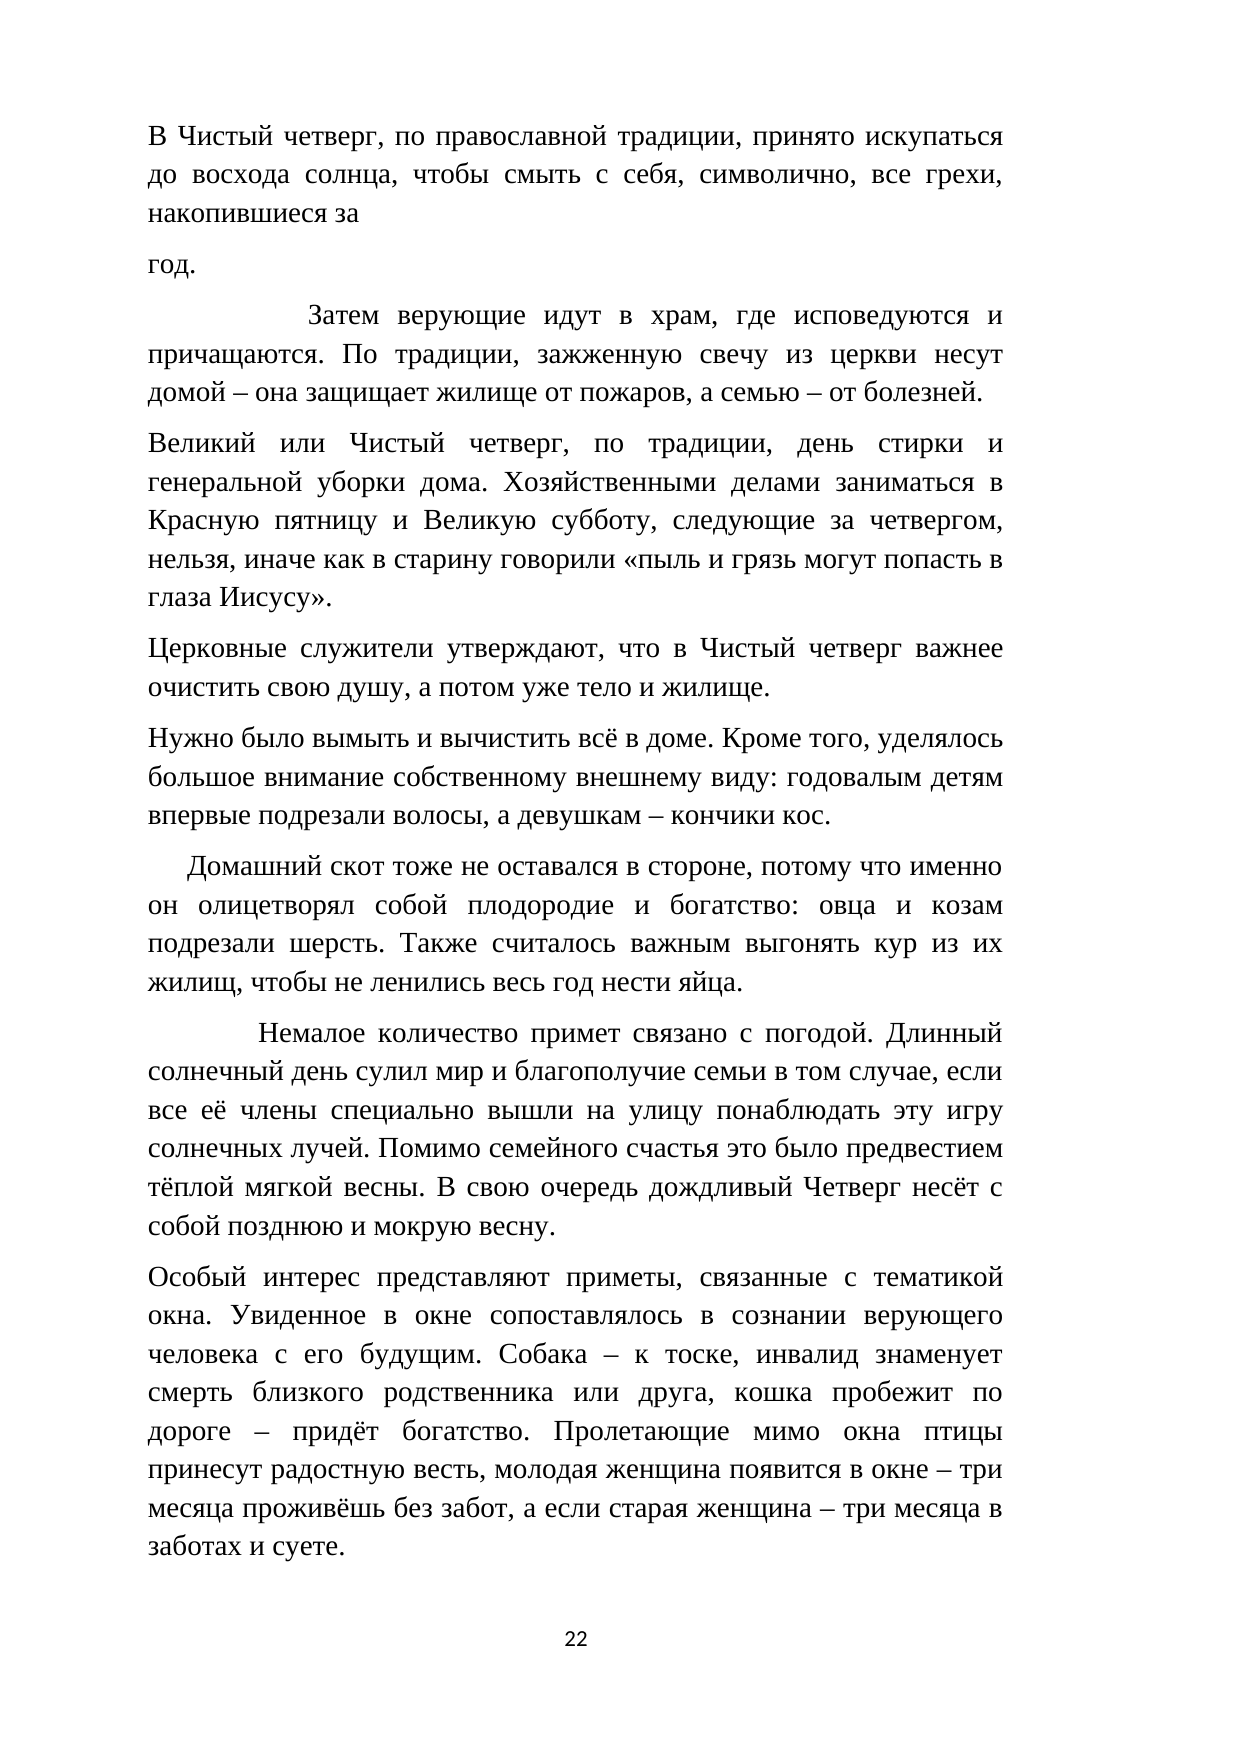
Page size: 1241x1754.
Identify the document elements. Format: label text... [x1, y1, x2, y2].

text год. [148, 246, 1004, 280]
text Домашний скот тоже не оставался в стороне, потому что именно он олицетворял собой плодородие и богатство: овца и козам подрезали шерсть. Также считалось важным выгонять кур из их жилищ, чтобы не ленились весь год нести яйца. [148, 848, 1004, 997]
text Особый интерес представляют приметы, связанные с тематикой окна. Увиденное в окне сопоставлялось в сознании верующего человека с его будущим. Собака – к тоске, инвалид знаменует смерть близкого родственника или друга, кошка пробежит по дороге – придёт богатство. Пролетающие мимо окна птицы принесут радостную весть, молодая женщина появится в окне – три месяца проживёшь без забот, а если старая женщина – три месяца в заботах и суете. [148, 1259, 1004, 1562]
text Затем верующие идут в храм, где исповедуются и причащаются. По традиции, зажженную свечу из церкви несут домой – она защищает жилище от пожаров, а семью – от болезней. [148, 297, 1004, 408]
text Немалое количество примет связано с погодой. Длинный солнечный день сулил мир и благополучие семьи в том случае, если все её члены специально вышли на улицу понаблюдать эту игру солнечных лучей. Помимо семейного счастья это было предвестием тёплой мягкой весны. В свою очередь дождливый Четверг несёт с собой позднюю и мокрую весну. [148, 1015, 1004, 1241]
text Нужно было вымыть и вычистить всё в доме. Кроме того, уделялось большое внимание собственному внешнему виду: годовалым детям впервые подрезали волосы, а девушкам – кончики кос. [148, 720, 1004, 831]
text В Чистый четверг, по православной традиции, принято искупаться до восхода солнца, чтобы смыть с себя, символично, все грехи, накопившиеся за [148, 118, 1004, 229]
text Церковные служители утверждают, что в Чистый четверг важнее очистить свою душу, а потом уже тело и жилище. [148, 631, 1004, 703]
text Великий или Чистый четверг, по традиции, день стирки и генеральной уборки дома. Хозяйственными делами заниматься в Красную пятницу и Великую субботу, следующие за четвергом, нельзя, иначе как в старину говорили «пыль и грязь могут попасть в глаза Иисусу». [148, 425, 1004, 613]
